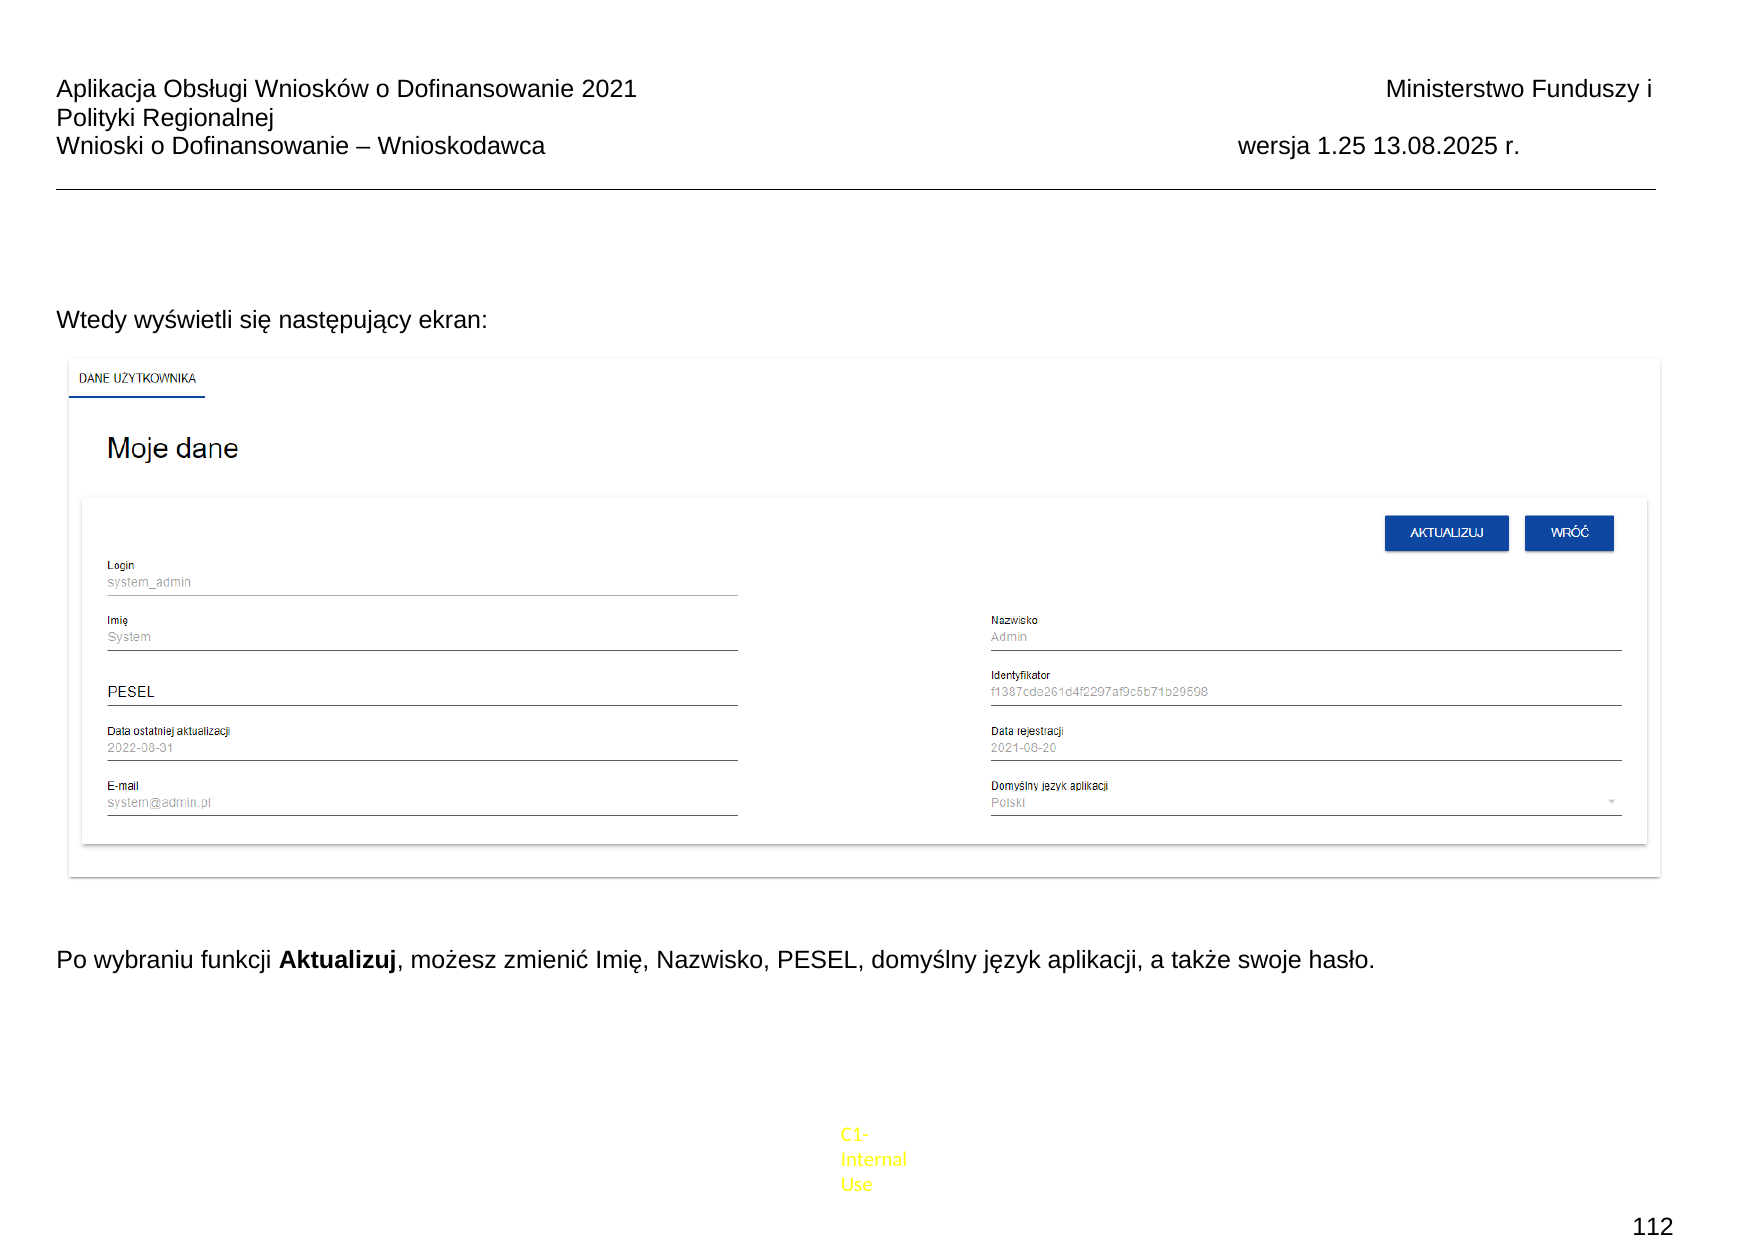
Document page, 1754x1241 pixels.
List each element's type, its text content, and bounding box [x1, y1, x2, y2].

picture [56, 348, 1673, 888]
text Wtedy wyświetli się następujący ekran: [56, 305, 1674, 334]
text Po wybraniu funkcji Aktualizuj, możesz zmienić Imię, Nazwisko, PESEL, domyślny język aplikacji, a także swoje hasło. [56, 945, 1674, 974]
